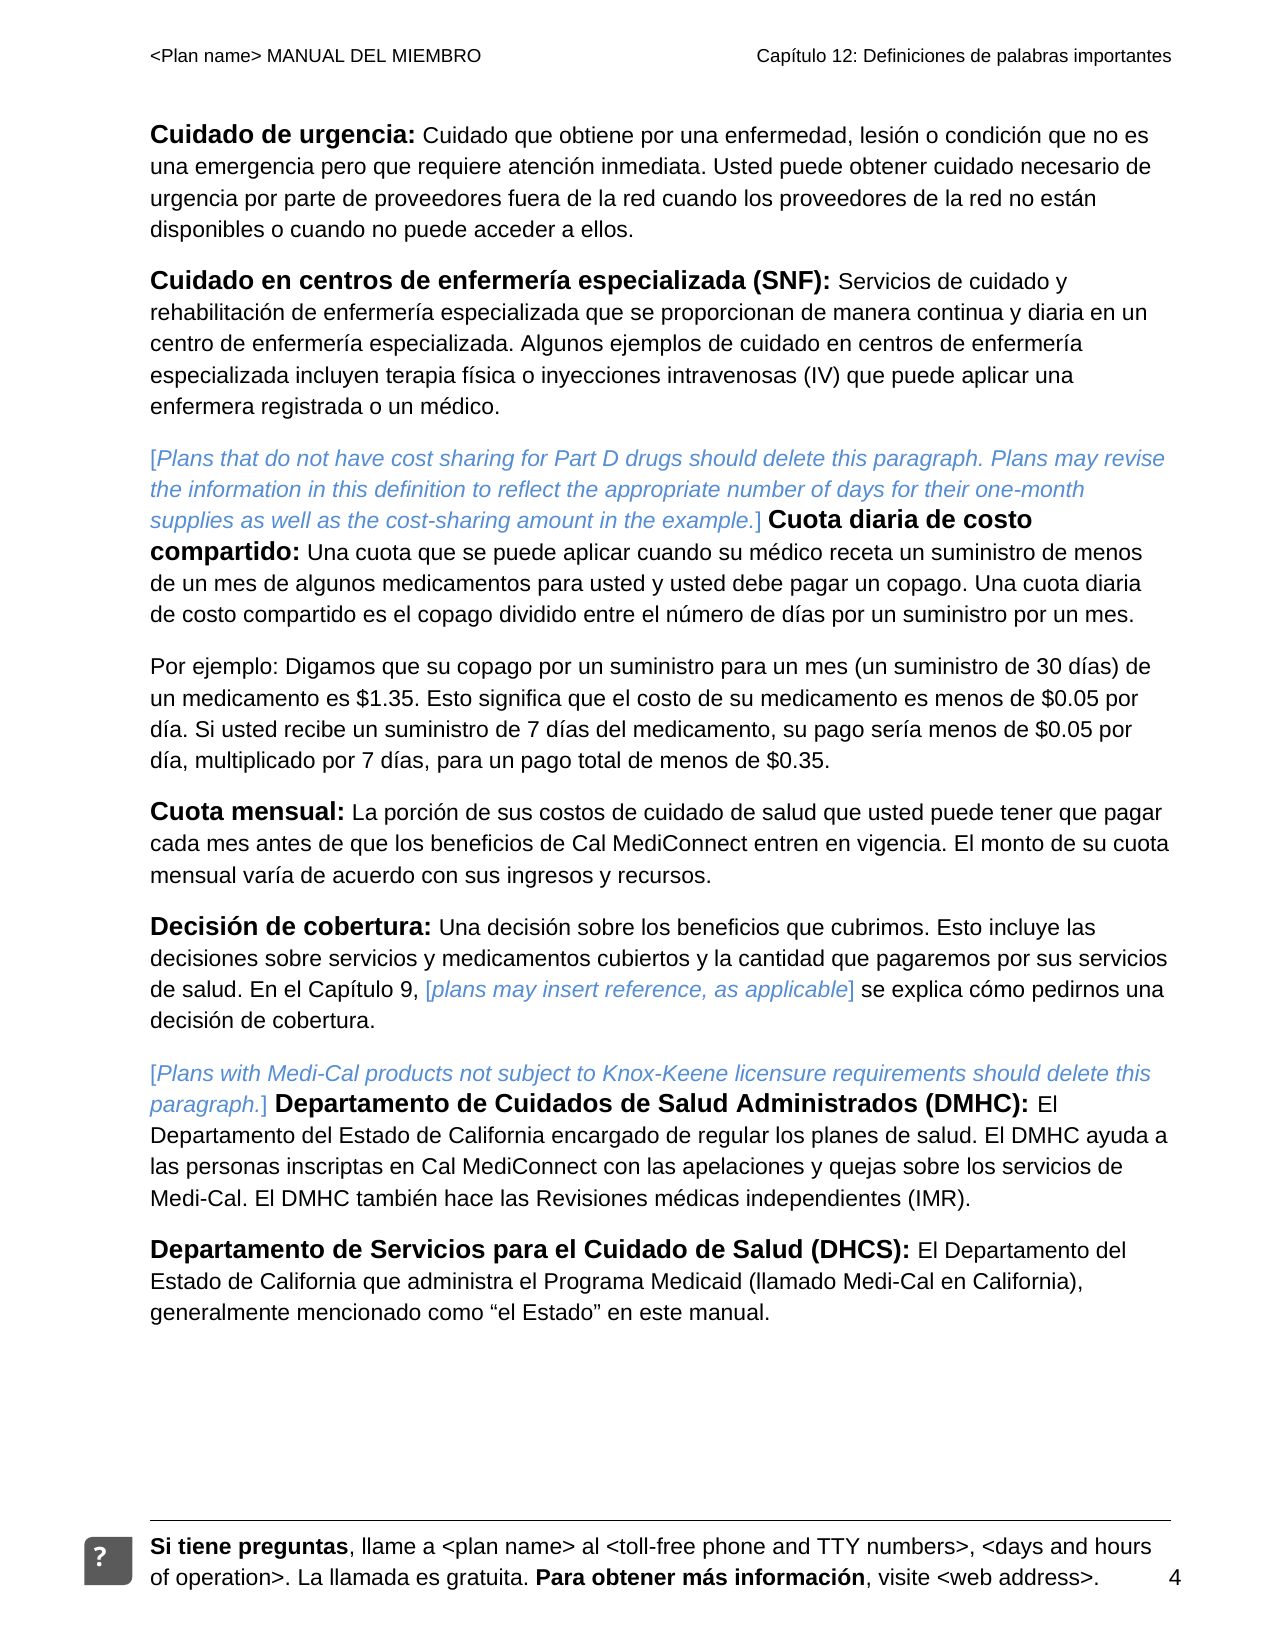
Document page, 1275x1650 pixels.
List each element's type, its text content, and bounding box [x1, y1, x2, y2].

subtitle Cuota mensual: La porción de sus costos de cuidado de salud que usted puede tener que pagar cada mes antes de que los beneficios de Cal MediConnect entren en vigencia. El monto de su cuota mensual varía de acuerdo con sus ingresos y recursos. [150, 796, 1171, 889]
subtitle [Plans with Medi-Cal products not subject to Knox-Keene licensure requirements should delete this paragraph.] Departamento de Cuidados de Salud Administrados (DMHC): El Departamento del Estado de California encargado de regular los planes de salud. El DMHC ayuda a las personas inscriptas en Cal MediConnect con las apelaciones y quejas sobre los servicios de Medi-Cal. El DMHC también hace las Revisiones médicas independientes (IMR). [150, 1056, 1171, 1212]
subtitle Cuidado en centros de enfermería especializada (SNF): Servicios de cuidado y rehabilitación de enfermería especializada que se proporcionan de manera continua y diaria en un centro de enfermería especializada. Algunos ejemplos de cuidado en centros de enfermería especializada incluyen terapia física o inyecciones intravenosas (IV) que puede aplicar una enfermera registrada o un médico. [150, 264, 1171, 421]
subtitle Departamento de Servicios para el Cuidado de Salud (DHCS): El Departamento del Estado de California que administra el Programa Medicaid (llamado Medi-Cal en California), generalmente mencionado como “el Estado” en este manual. [150, 1233, 1171, 1327]
subtitle Cuidado de urgencia: Cuidado que obtiene por una enfermedad, lesión o condición que no es una emergencia pero que requiere atención inmediata. Usted puede obtener cuidado necesario de urgencia por parte de proveedores fuera de la red cuando los proveedores de la red no están disponibles o cuando no puede acceder a ellos. [150, 118, 1171, 243]
text Por ejemplo: Digamos que su copago por un suministro para un mes (un suministro de 30 días) de un medicamento es $1.35. Esto significa que el costo de su medicamento es menos de $0.05 por día. Si usted recibe un suministro de 7 días del medicamento, su pago sería menos de $0.05 por día, multiplicado por 7 días, para un pago total de menos de $0.35. [150, 650, 1171, 775]
subtitle Decisión de cobertura: Una decisión sobre los beneficios que cubrimos. Esto incluye las decisiones sobre servicios y medicamentos cubiertos y la cantidad que pagaremos por sus servicios de salud. En el Capítulo 9, [plans may insert reference, as applicable] se explica cómo pedirnos una decisión de cobertura. [150, 910, 1171, 1035]
subtitle [Plans that do not have cost sharing for Part D drugs should delete this paragraph. Plans may revise the information in this definition to reflect the appropriate number of days for their one-month supplies as well as the cost-sharing amount in the example.] Cuota diaria de costo compartido: Una cuota que se puede aplicar cuando su médico receta un suministro de menos de un mes de algunos medicamentos para usted y usted debe pagar un copago. Una cuota diaria de costo compartido es el copago dividido entre el número de días por un suministro por un mes. [150, 441, 1171, 629]
